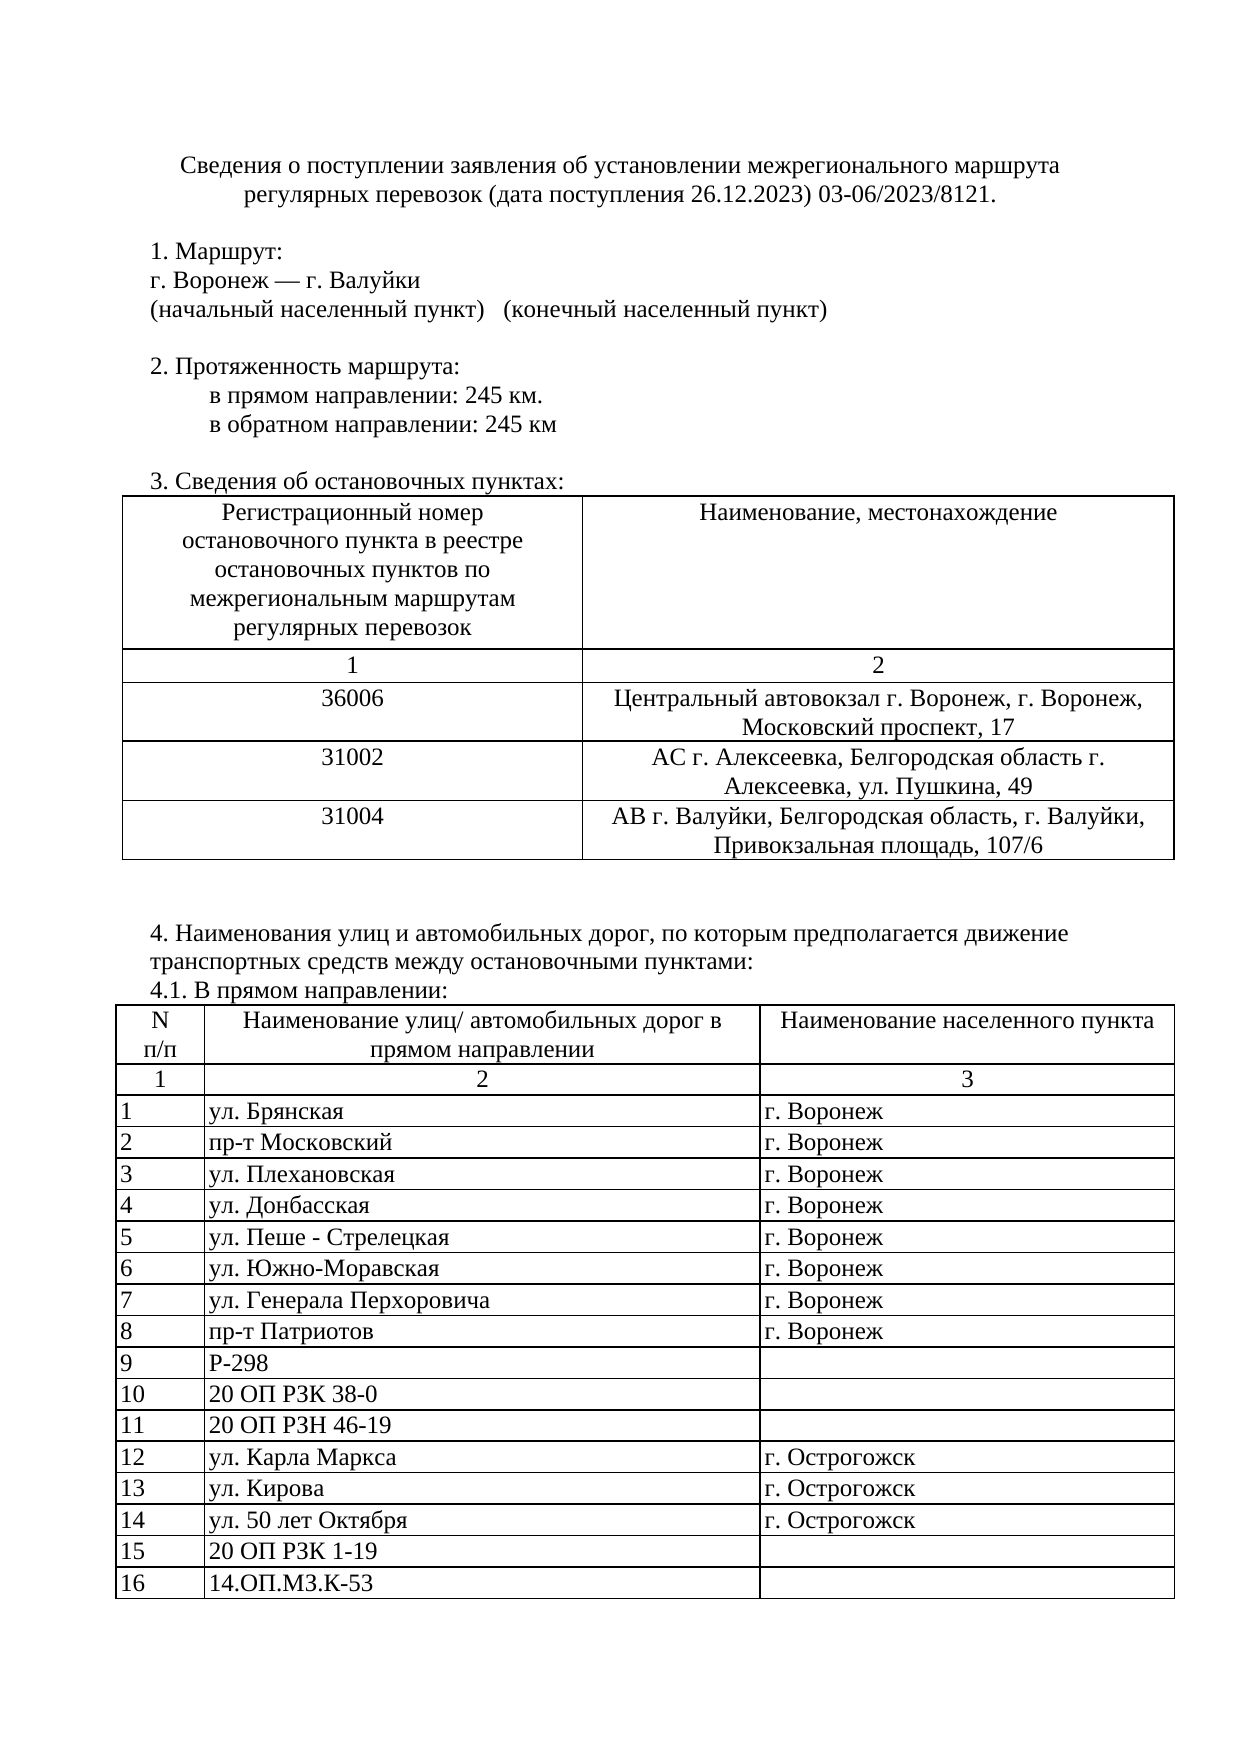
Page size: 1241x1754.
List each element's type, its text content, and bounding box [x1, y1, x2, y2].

text Сведения о поступлении заявления об установлении межрегионального маршрута регулярных перевозок (дата поступления 26.12.2023) 03-06/2023/8121. [150, 150, 1090, 207]
table_cell 16 [117, 1568, 204, 1598]
table_cell 1 [117, 1096, 204, 1126]
text (начальный населенный пункт) (конечный населенный пункт) [150, 294, 1090, 322]
table_cell ул. Пеше - Стрелецкая [205, 1222, 759, 1252]
table_cell АВ г. Валуйки, Белгородская область, г. Валуйки, Привокзальная площадь, 107/6 [583, 801, 1173, 858]
table_cell г. Острогожск [761, 1442, 1174, 1472]
text 1. Маршрут: [150, 236, 1090, 265]
table_cell ул. Генерала Перхоровича [205, 1285, 759, 1314]
table_cell 31004 [123, 801, 582, 858]
text в прямом направлении: 245 км. [150, 380, 1090, 409]
table_cell г. Острогожск [761, 1505, 1174, 1535]
table_header Наименование улиц/ автомобильных дорог в прямом направлении [205, 1006, 759, 1063]
table_cell г. Воронеж [761, 1190, 1174, 1220]
table_cell г. Воронеж [761, 1096, 1174, 1126]
table_cell Р-298 [205, 1348, 759, 1377]
table_cell 7 [117, 1285, 204, 1314]
text г. Воронеж — г. Валуйки [150, 265, 1090, 294]
table_cell ул. 50 лет Октября [205, 1505, 759, 1535]
table_cell 9 [117, 1348, 204, 1377]
table_cell 1 [117, 1065, 204, 1094]
table_cell 8 [117, 1316, 204, 1346]
table_cell 31002 [123, 742, 582, 799]
table_cell 1 [123, 650, 582, 681]
table_cell 2 [205, 1065, 759, 1094]
table_cell 12 [117, 1442, 204, 1472]
table_cell 2 [583, 650, 1173, 681]
table_cell АС г. Алексеевка, Белгородская область г. Алексеевка, ул. Пушкина, 49 [583, 742, 1173, 799]
table_cell [761, 1411, 1174, 1440]
table_cell 13 [117, 1473, 204, 1503]
table_cell пр-т Московский [205, 1127, 759, 1157]
table_cell ул. Донбасская [205, 1190, 759, 1220]
table_cell 20 ОП РЗН 46-19 [205, 1411, 759, 1440]
table_cell 20 ОП РЗК 1-19 [205, 1536, 759, 1566]
table_cell [761, 1536, 1174, 1566]
table_cell г. Воронеж [761, 1222, 1174, 1252]
table_cell 2 [117, 1127, 204, 1157]
table_cell ул. Южно-Моравская [205, 1253, 759, 1283]
table_header Наименование населенного пункта [761, 1006, 1174, 1063]
table_cell [761, 1348, 1174, 1377]
text 4. Наименования улиц и автомобильных дорог, по которым предполагается движение транспортных средств между остановочными пунктами: [150, 918, 1090, 975]
table_cell г. Воронеж [761, 1253, 1174, 1283]
table_cell 10 [117, 1379, 204, 1409]
table_cell [761, 1568, 1174, 1598]
table_cell г. Воронеж [761, 1127, 1174, 1157]
table_cell пр-т Патриотов [205, 1316, 759, 1346]
table_header Наименование, местонахождение [583, 497, 1173, 648]
table_cell 15 [117, 1536, 204, 1566]
table_cell ул. Брянская [205, 1096, 759, 1126]
table_header N п/п [117, 1006, 204, 1063]
table_cell г. Воронеж [761, 1285, 1174, 1314]
table_cell г. Острогожск [761, 1473, 1174, 1503]
text 3. Сведения об остановочных пунктах: [150, 466, 1090, 495]
table_cell ул. Карла Маркса [205, 1442, 759, 1472]
text 2. Протяженность маршрута: [150, 351, 1090, 380]
table_cell 14 [117, 1505, 204, 1535]
table_cell 4 [117, 1190, 204, 1220]
table_cell ул. Плехановская [205, 1159, 759, 1189]
table_cell 36006 [123, 683, 582, 740]
text в обратном направлении: 245 км [150, 409, 1090, 437]
table_cell Центральный автовокзал г. Воронеж, г. Воронеж, Московский проспект, 17 [583, 683, 1173, 740]
table_cell [761, 1379, 1174, 1409]
table_cell г. Воронеж [761, 1316, 1174, 1346]
table_cell 6 [117, 1253, 204, 1283]
table_cell г. Воронеж [761, 1159, 1174, 1189]
table_cell 5 [117, 1222, 204, 1252]
table_cell 20 ОП РЗК 38-0 [205, 1379, 759, 1409]
table_cell ул. Кирова [205, 1473, 759, 1503]
table_header Регистрационный номер остановочного пункта в реестре остановочных пунктов по межрегиональным маршрутам регулярных перевозок [123, 497, 582, 648]
table_cell 3 [117, 1159, 204, 1189]
table_cell 11 [117, 1411, 204, 1440]
table_cell 3 [761, 1065, 1174, 1094]
text 4.1. В прямом направлении: [150, 975, 1090, 1004]
table_cell 14.ОП.МЗ.К-53 [205, 1568, 759, 1598]
